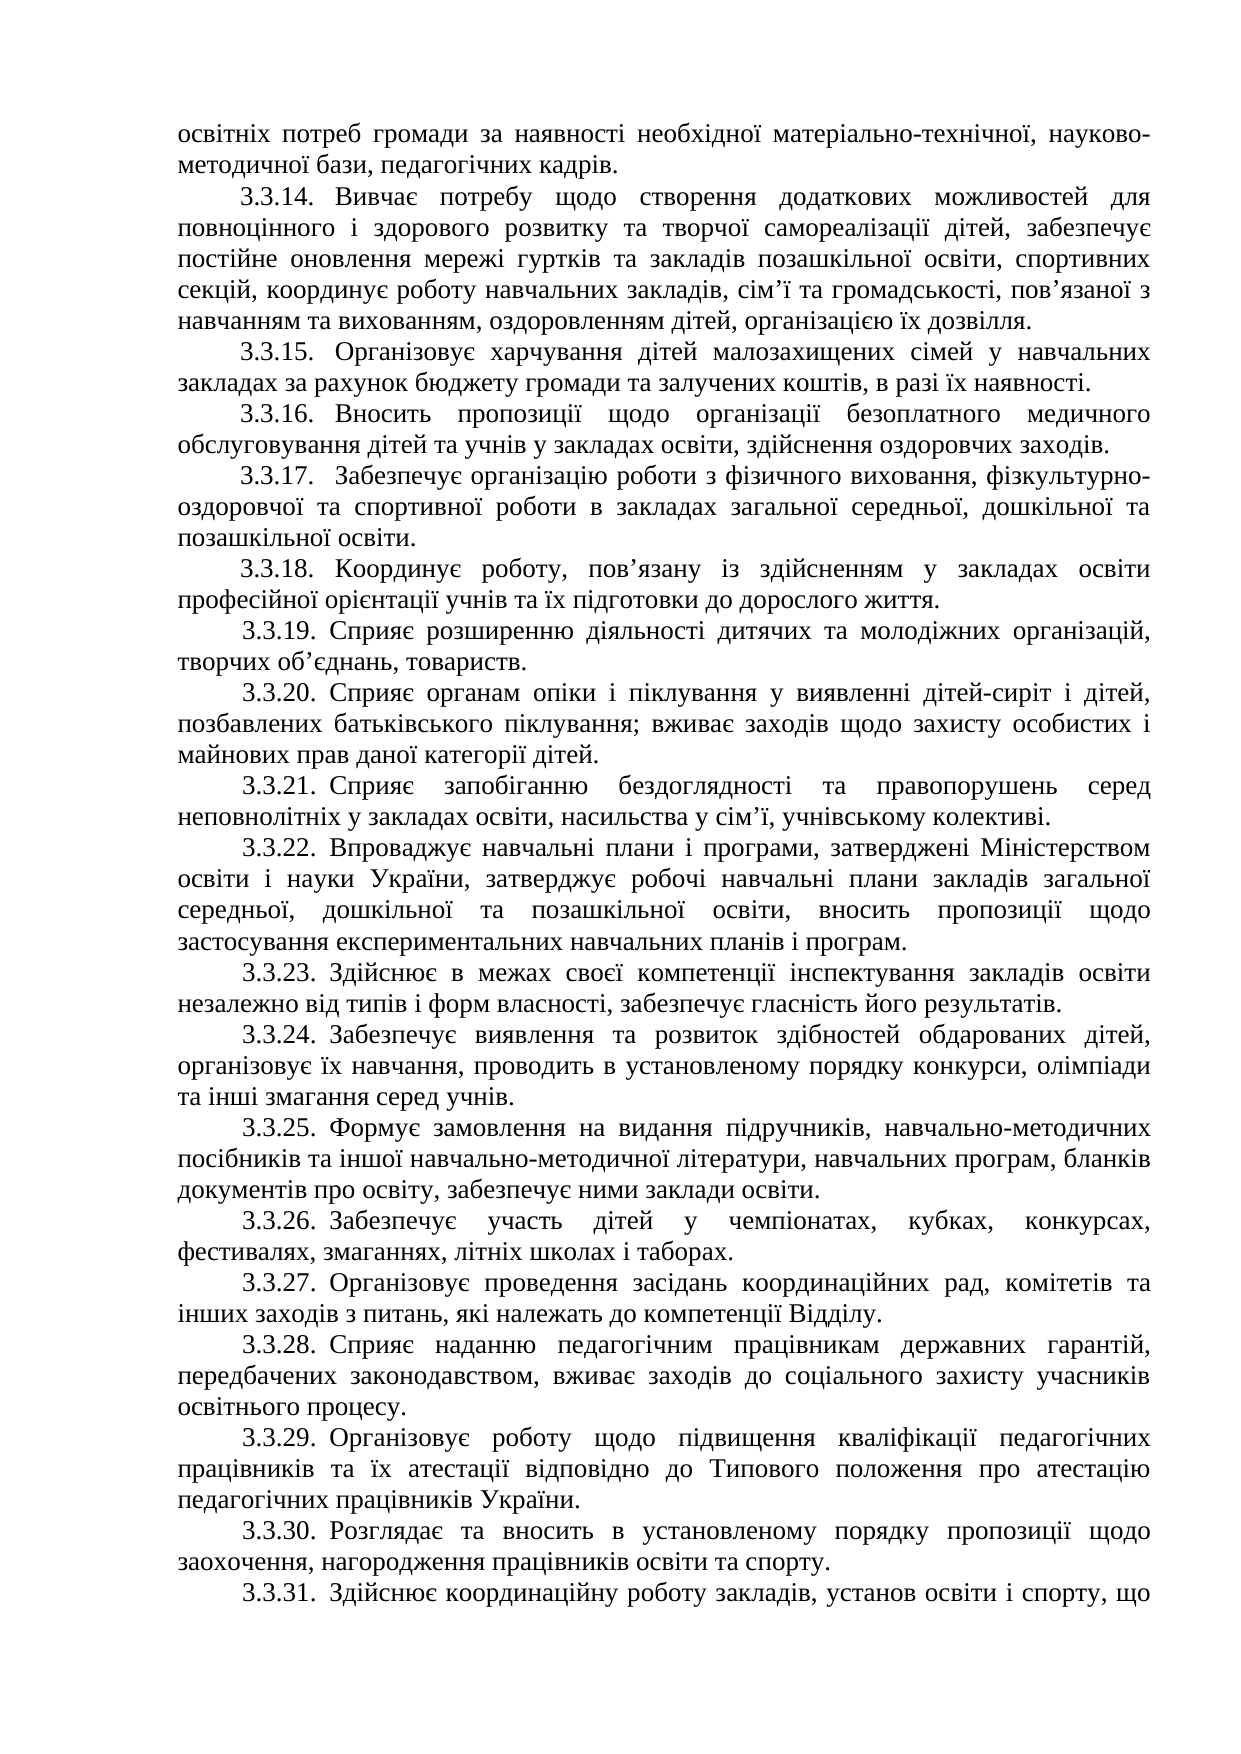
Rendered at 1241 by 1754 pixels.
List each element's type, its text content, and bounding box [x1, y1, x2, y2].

list Сприяє наданню педагогічним працівникам державних гарантій, передбачених законодавством, вживає заходів до соціального захисту учасників освітнього процесу. [177, 1329, 1152, 1422]
list Забезпечує виявлення та розвиток здібностей обдарованих дітей, організовує їх навчання, проводить в установленому порядку конкурси, олімпіади та інші змагання серед учнів. [177, 1018, 1152, 1111]
list Сприяє розширенню діяльності дитячих та молодіжних організацій, творчих об’єднань, товариств. [177, 615, 1152, 677]
list Сприяє запобіганню бездоглядності та правопорушень серед неповнолітніх у закладах освіти, насильства у сім’ї, учнівському колективі. [177, 770, 1152, 832]
list Організовує харчування дітей малозахищених сімей у навчальних закладах за рахунок бюджету громади та залучених коштів, в разі їх наявності. [177, 335, 1152, 397]
list Формує замовлення на видання підручників, навчально-методичних посібників та іншої навчально-методичної літератури, навчальних програм, бланків документів про освіту, забезпечує ними заклади освіти. [177, 1111, 1152, 1204]
list Впроваджує навчальні плани і програми, затверджені Міністерством освіти і науки України, затверджує робочі навчальні плани закладів загальної середньої, дошкільної та позашкільної освіти, вносить пропозиції щодо застосування експериментальних навчальних планів і програм. [177, 832, 1152, 956]
list Сприяє органам опіки і піклування у виявленні дітей-сиріт і дітей, позбавлених батьківського піклування; вживає заходів щодо захисту особистих і майнових прав даної категорії дітей. [177, 677, 1152, 770]
list Забезпечує організацію роботи з фізичного виховання, фізкультурно- оздоровчої та спортивної роботи в закладах загальної середньої, дошкільної та позашкільної освіти. [177, 459, 1152, 553]
list Забезпечує участь дітей у чемпіонатах, кубках, конкурсах, фестивалях, змаганнях, літніх школах і таборах. [177, 1204, 1152, 1267]
list Розглядає та вносить в установленому порядку пропозиції щодо заохочення, нагородження працівників освіти та спорту. [177, 1515, 1152, 1577]
list Організовує проведення засідань координаційних рад, комітетів та інших заходів з питань, які належать до компетенції Відділу. [177, 1267, 1152, 1329]
list Координує роботу, пов’язану із здійсненням у закладах освіти професійної орієнтації учнів та їх підготовки до дорослого життя. [177, 553, 1152, 615]
list Вивчає потребу щодо створення додаткових можливостей для повноцінного і здорового розвитку та творчої самореалізації дітей, забезпечує постійне оновлення мережі гуртків та закладів позашкільної освіти, спортивних секцій, координує роботу навчальних закладів, сім’ї та громадськості, пов’язаної з навчанням та вихованням, оздоровленням дітей, організацією їх дозвілля. [177, 180, 1152, 335]
list Організовує роботу щодо підвищення кваліфікації педагогічних працівників та їх атестації відповідно до Типового положення про атестацію педагогічних працівників України. [177, 1422, 1152, 1515]
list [177, 118, 1152, 180]
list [177, 1577, 1152, 1608]
list Здійснює в межах своєї компетенції інспектування закладів освіти незалежно від типів і форм власності, забезпечує гласність його результатів. [177, 956, 1152, 1018]
list Вносить пропозиції щодо організації безоплатного медичного обслуговування дітей та учнів у закладах освіти, здійснення оздоровчих заходів. [177, 397, 1152, 459]
